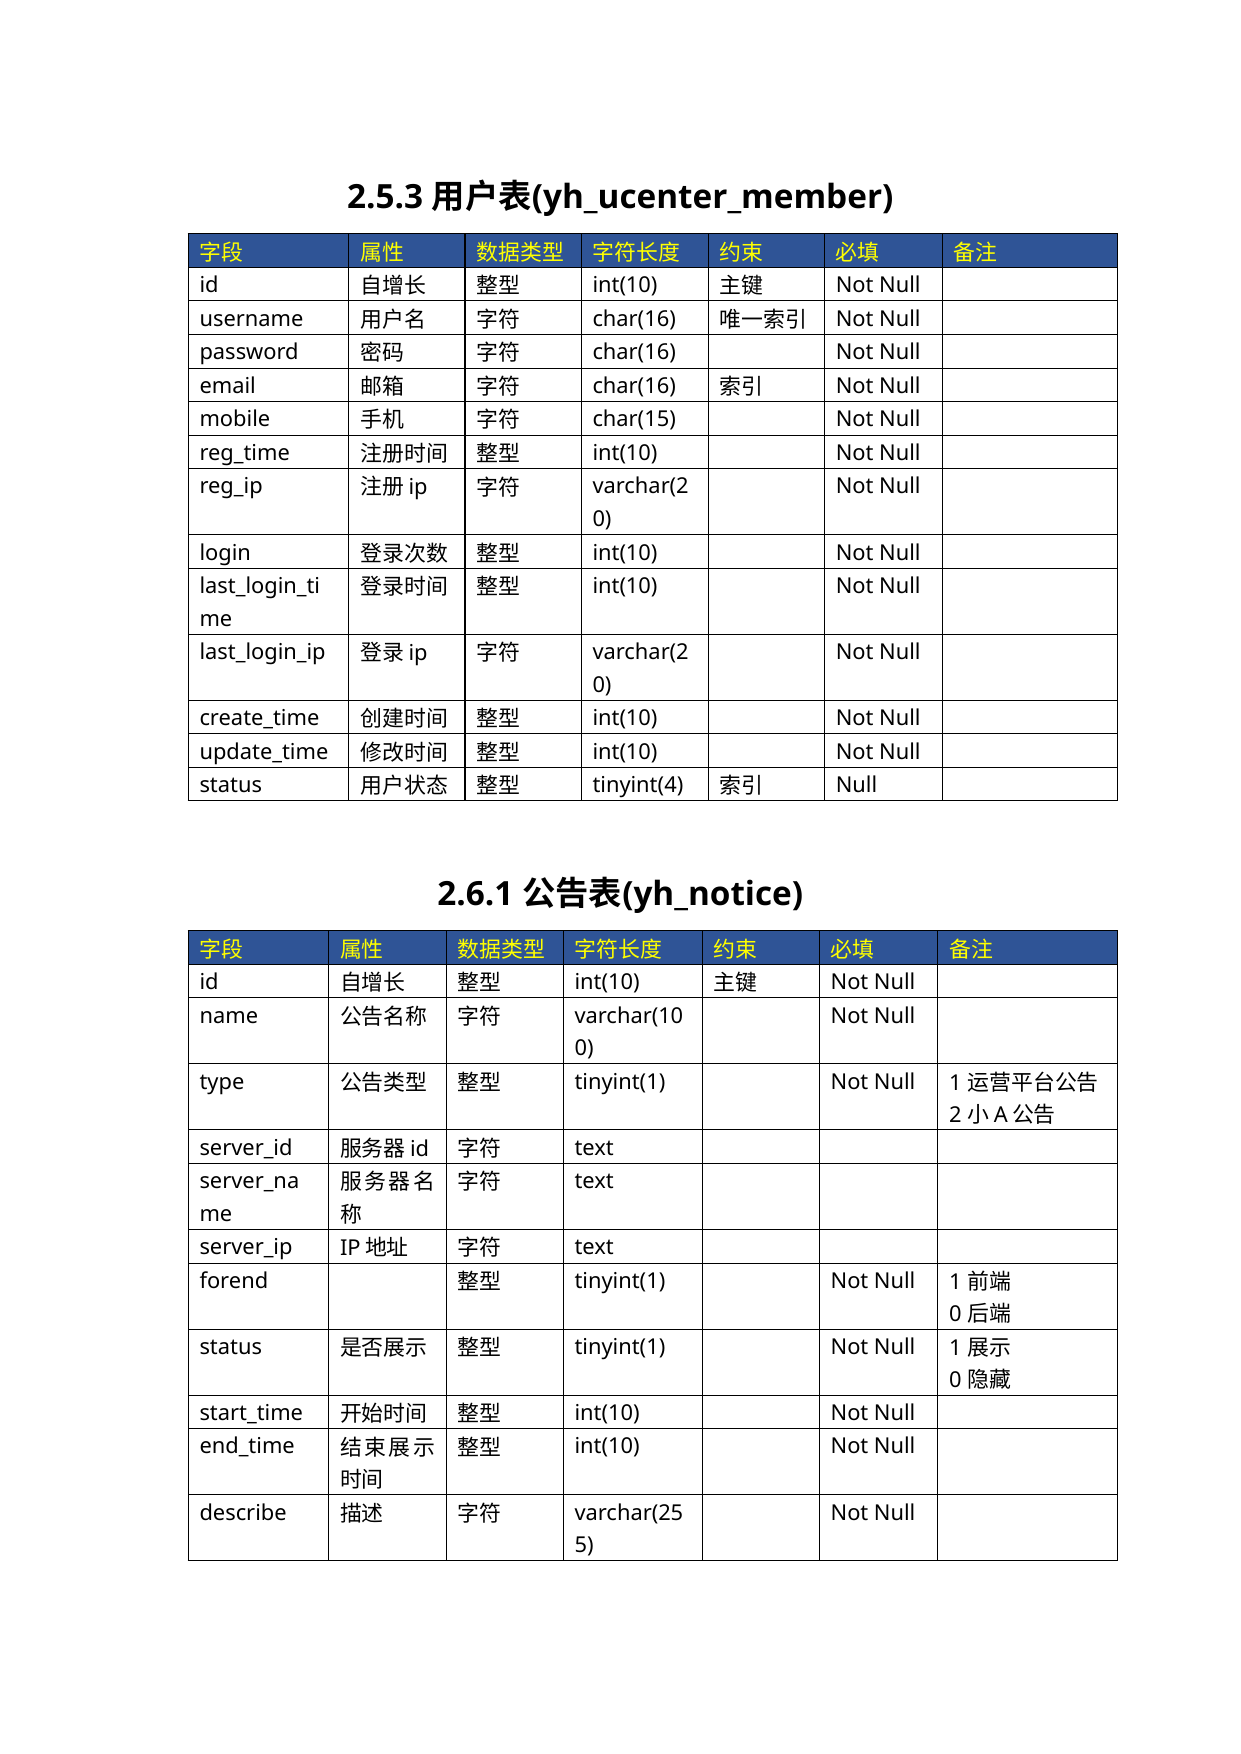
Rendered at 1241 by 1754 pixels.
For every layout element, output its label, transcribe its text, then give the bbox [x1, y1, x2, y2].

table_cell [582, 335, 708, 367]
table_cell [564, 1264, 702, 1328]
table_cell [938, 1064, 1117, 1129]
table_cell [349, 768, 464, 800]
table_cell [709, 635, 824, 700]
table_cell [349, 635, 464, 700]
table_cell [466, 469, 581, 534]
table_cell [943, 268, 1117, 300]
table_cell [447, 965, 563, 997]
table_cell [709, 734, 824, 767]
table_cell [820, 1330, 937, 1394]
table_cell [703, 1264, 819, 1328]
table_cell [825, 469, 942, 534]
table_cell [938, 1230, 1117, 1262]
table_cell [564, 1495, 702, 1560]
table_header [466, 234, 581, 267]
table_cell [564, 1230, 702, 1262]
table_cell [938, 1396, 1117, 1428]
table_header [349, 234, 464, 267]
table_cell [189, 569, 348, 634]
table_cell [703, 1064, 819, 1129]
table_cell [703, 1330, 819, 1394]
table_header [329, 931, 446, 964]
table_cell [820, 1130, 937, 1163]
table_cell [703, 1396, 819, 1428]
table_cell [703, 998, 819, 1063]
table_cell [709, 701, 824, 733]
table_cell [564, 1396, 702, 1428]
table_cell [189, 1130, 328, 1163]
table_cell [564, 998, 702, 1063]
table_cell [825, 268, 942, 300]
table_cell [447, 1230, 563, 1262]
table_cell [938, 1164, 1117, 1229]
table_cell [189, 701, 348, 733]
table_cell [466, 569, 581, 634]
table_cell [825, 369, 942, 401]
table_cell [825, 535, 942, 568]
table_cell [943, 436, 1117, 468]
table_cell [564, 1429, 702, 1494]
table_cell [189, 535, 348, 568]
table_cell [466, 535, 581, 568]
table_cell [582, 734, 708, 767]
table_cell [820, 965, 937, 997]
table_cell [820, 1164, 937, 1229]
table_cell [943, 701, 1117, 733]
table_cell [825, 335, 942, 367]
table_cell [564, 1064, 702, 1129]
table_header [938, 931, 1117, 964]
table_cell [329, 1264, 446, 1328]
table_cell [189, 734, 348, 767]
title 2.5.3 用户表(yh_ucenter_member) [187, 162, 1053, 227]
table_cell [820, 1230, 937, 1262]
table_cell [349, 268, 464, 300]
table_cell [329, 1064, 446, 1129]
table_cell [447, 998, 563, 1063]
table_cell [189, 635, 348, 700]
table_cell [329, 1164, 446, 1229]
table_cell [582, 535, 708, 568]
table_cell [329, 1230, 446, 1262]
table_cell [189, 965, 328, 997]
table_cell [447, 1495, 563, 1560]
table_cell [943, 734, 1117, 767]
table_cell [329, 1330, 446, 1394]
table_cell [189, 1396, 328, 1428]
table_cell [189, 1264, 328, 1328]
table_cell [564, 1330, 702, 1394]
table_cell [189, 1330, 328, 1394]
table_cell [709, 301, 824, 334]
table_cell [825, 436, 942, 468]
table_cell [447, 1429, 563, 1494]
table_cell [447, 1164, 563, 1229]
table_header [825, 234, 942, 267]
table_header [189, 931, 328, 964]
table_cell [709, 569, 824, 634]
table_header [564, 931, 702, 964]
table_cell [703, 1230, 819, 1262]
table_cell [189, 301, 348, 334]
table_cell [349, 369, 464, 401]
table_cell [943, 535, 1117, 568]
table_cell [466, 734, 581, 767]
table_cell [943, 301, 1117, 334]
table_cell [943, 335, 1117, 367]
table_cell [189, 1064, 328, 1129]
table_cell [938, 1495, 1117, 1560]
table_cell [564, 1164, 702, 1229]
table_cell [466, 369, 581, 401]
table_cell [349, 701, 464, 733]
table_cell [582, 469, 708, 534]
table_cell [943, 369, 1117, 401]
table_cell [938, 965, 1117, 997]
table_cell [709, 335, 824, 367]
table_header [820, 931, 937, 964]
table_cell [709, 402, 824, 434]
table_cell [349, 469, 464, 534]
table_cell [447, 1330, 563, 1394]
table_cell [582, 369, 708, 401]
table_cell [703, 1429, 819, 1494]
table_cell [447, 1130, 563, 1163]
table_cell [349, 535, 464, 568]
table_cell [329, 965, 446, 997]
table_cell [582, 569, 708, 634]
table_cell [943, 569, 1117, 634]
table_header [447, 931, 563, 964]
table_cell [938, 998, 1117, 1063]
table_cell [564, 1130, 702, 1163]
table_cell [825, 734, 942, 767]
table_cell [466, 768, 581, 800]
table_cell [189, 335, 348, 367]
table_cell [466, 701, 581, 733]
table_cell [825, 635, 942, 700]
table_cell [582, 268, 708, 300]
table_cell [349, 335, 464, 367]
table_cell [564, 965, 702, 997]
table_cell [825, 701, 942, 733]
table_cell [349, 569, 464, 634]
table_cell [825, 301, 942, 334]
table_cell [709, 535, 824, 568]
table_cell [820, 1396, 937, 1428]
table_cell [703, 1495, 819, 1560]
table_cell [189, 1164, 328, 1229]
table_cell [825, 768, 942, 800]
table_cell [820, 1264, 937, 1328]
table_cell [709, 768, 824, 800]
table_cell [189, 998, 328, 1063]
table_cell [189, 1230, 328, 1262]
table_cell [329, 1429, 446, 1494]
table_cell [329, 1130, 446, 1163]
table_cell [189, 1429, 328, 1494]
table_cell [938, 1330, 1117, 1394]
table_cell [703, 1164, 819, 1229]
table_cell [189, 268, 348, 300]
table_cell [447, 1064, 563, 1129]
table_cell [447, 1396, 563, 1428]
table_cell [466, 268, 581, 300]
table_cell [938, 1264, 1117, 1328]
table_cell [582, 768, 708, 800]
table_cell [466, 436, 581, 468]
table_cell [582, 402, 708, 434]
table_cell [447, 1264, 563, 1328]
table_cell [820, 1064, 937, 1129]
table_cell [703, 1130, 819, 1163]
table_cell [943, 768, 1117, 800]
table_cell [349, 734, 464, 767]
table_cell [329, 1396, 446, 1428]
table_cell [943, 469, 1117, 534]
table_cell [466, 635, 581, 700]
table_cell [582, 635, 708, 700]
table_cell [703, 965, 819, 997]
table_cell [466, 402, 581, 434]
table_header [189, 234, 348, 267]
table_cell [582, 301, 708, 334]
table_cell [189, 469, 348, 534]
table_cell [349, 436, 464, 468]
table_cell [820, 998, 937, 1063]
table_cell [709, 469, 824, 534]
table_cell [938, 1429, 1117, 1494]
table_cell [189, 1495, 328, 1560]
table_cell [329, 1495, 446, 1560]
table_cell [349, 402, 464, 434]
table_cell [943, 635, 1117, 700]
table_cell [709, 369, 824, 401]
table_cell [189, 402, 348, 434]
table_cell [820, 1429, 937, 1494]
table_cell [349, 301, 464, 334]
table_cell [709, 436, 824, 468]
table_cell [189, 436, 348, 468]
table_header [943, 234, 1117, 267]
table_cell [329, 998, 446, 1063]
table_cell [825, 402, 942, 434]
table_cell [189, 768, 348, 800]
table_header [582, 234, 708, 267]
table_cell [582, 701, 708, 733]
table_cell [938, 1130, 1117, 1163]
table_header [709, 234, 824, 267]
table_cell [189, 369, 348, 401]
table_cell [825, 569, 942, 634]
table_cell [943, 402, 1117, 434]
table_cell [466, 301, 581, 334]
title 2.6.1 公告表(yh_notice) [187, 859, 1053, 924]
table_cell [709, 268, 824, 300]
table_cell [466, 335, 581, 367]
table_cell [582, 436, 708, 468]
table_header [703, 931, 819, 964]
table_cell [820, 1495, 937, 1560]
